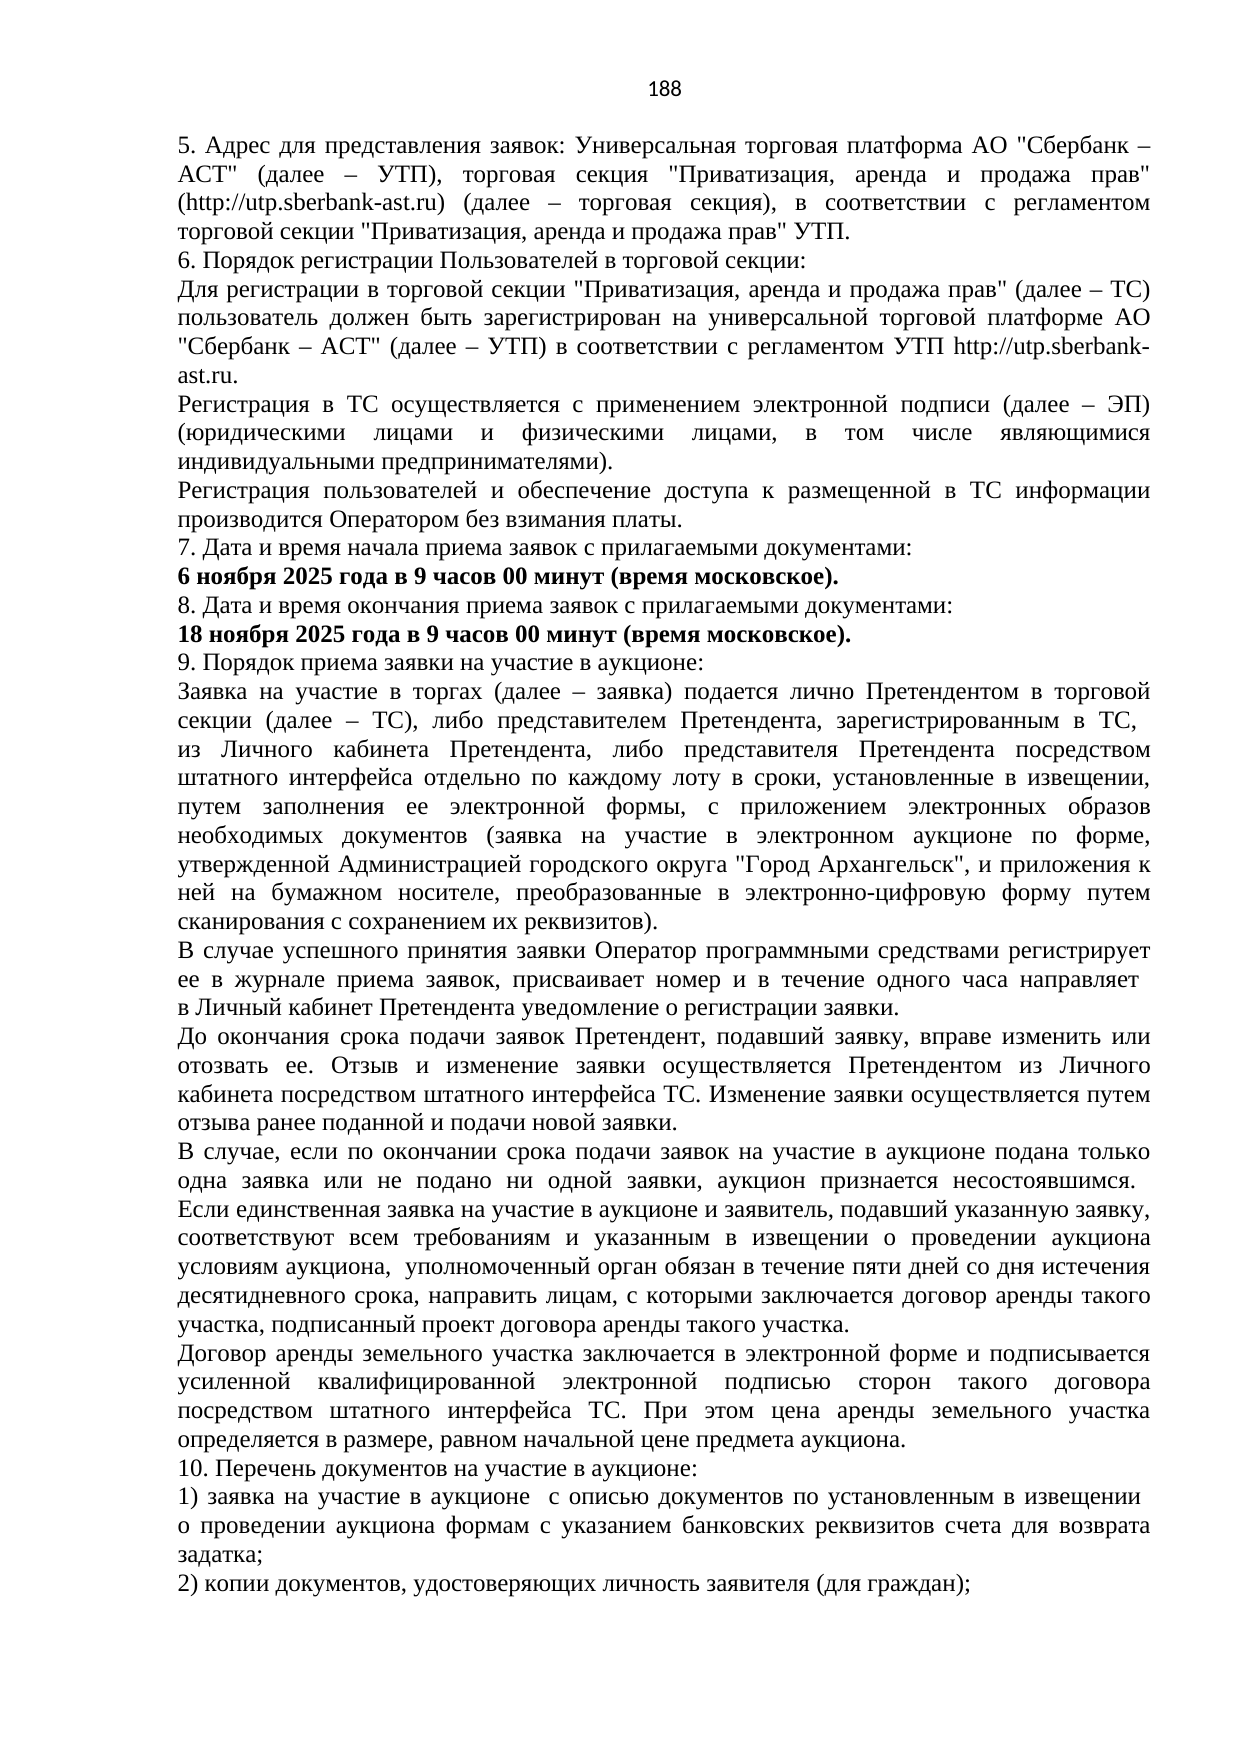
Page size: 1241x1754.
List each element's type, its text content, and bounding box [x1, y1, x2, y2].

text В случае успешного принятия заявки Оператор программными средствами регистрирует ее в журнале приема заявок, присваивает номер и в течение одного часа направляет в Личный кабинет Претендента уведомление о регистрации заявки. [177, 935, 1152, 1021]
text 8. Дата и время окончания приема заявок с прилагаемыми документами: [177, 590, 1152, 619]
text 7. Дата и время начала приема заявок с прилагаемыми документами: [177, 532, 1152, 561]
text 2) копии документов, удостоверяющих личность заявителя (для граждан); [177, 1568, 1152, 1596]
text До окончания срока подачи заявок Претендент, подавший заявку, вправе изменить или отозвать ее. Отзыв и изменение заявки осуществляется Претендентом из Личного кабинета посредством штатного интерфейса ТС. Изменение заявки осуществляется путем отзыва ранее поданной и подачи новой заявки. [177, 1021, 1152, 1136]
text 5. Адрес для представления заявок: Универсальная торговая платформа АО "Сбербанк – АСТ" (далее – УТП), торговая секция "Приватизация, аренда и продажа прав" (http://utp.sberbank-ast.ru) (далее – торговая секция), в соответствии с регламентом торговой секции "Приватизация, аренда и продажа прав" УТП. [177, 130, 1152, 245]
text 9. Порядок приема заявки на участие в аукционе: [177, 647, 1152, 676]
text 6 ноября 2025 года в 9 часов 00 минут (время московское). [177, 561, 1152, 590]
text 6. Порядок регистрации Пользователей в торговой секции: [177, 245, 1152, 274]
text Регистрация пользователей и обеспечение доступа к размещенной в ТС информации производится Оператором без взимания платы. [177, 475, 1152, 532]
text В случае, если по окончании срока подачи заявок на участие в аукционе подана только одна заявка или не подано ни одной заявки, аукцион признается несостоявшимся. Если единственная заявка на участие в аукционе и заявитель, подавший указанную заявку, соответствуют всем требованиям и указанным в извещении о проведении аукциона условиям аукциона, уполномоченный орган обязан в течение пяти дней со дня истечения десятидневного срока, направить лицам, с которыми заключается договор аренды такого участка, подписанный проект договора аренды такого участка. [177, 1136, 1152, 1338]
text 18 ноября 2025 года в 9 часов 00 минут (время московское). [177, 619, 1152, 647]
text Регистрация в ТС осуществляется с применением электронной подписи (далее – ЭП) (юридическими лицами и физическими лицами, в том числе являющимися индивидуальными предпринимателями). [177, 389, 1152, 475]
text 1) заявка на участие в аукционе с описью документов по установленным в извещении о проведении аукциона формам с указанием банковских реквизитов счета для возврата задатка; [177, 1481, 1152, 1568]
text Договор аренды земельного участка заключается в электронной форме и подписывается усиленной квалифицированной электронной подписью сторон такого договора посредством штатного интерфейса ТС. При этом цена аренды земельного участка определяется в размере, равном начальной цене предмета аукциона. [177, 1338, 1152, 1453]
text Заявка на участие в торгах (далее – заявка) подается лично Претендентом в торговой секции (далее – ТС), либо представителем Претендента, зарегистрированным в ТС, из Личного кабинета Претендента, либо представителя Претендента посредством штатного интерфейса отдельно по каждому лоту в сроки, установленные в извещении, путем заполнения ее электронной формы, с приложением электронных образов необходимых документов (заявка на участие в электронном аукционе по форме, утвержденной Администрацией городского округа "Город Архангельск", и приложения к ней на бумажном носителе, преобразованные в электронно-цифровую форму путем сканирования с сохранением их реквизитов). [177, 676, 1152, 935]
text Для регистрации в торговой секции "Приватизация, аренда и продажа прав" (далее – ТС) пользователь должен быть зарегистрирован на универсальной торговой платформе АО "Сбербанк – АСТ" (далее – УТП) в соответствии с регламентом УТП http://utp.sberbank-ast.ru. [177, 274, 1152, 389]
text 10. Перечень документов на участие в аукционе: [177, 1453, 1152, 1481]
